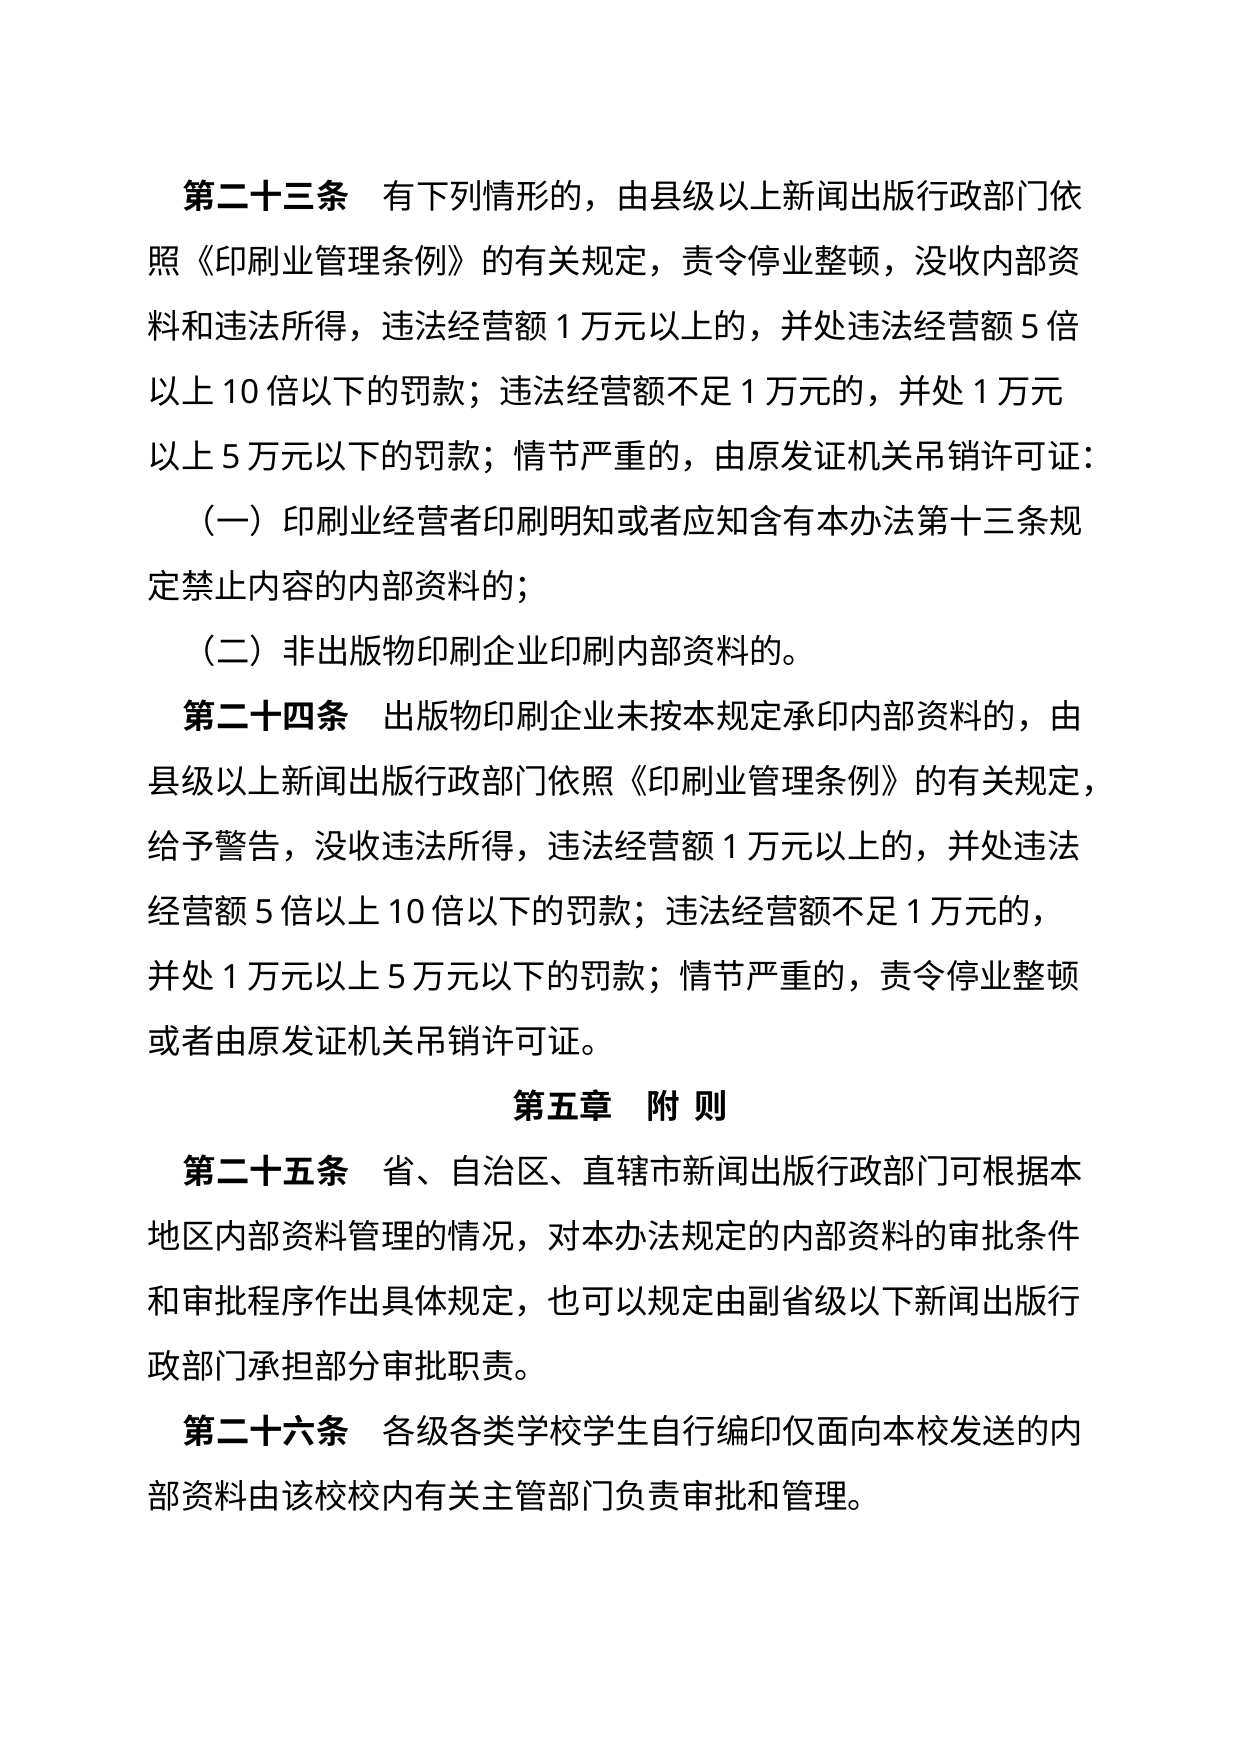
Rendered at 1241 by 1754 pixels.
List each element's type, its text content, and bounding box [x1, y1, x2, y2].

text 第五章 附 则 [148, 1072, 1092, 1137]
text （一）印刷业经营者印刷明知或者应知含有本办法第十三条规定禁止内容的内部资料的； [148, 487, 1092, 617]
text 第二十三条 有下列情形的，由县级以上新闻出版行政部门依照《印刷业管理条例》的有关规定，责令停业整顿，没收内部资料和违法所得，违法经营额1万元以上的，并处违法经营额5倍以上10倍以下的罚款；违法经营额不足1万元的，并处1万元以上5万元以下的罚款；情节严重的，由原发证机关吊销许可证： [148, 162, 1092, 487]
text 第二十六条 各级各类学校学生自行编印仅面向本校发送的内部资料由该校校内有关主管部门负责审批和管理。 [148, 1397, 1092, 1527]
text 第二十五条 省、自治区、直辖市新闻出版行政部门可根据本地区内部资料管理的情况，对本办法规定的内部资料的审批条件和审批程序作出具体规定，也可以规定由副省级以下新闻出版行政部门承担部分审批职责。 [148, 1137, 1092, 1397]
text （二）非出版物印刷企业印刷内部资料的。 [148, 617, 1092, 682]
text 第二十四条 出版物印刷企业未按本规定承印内部资料的，由县级以上新闻出版行政部门依照《印刷业管理条例》的有关规定，给予警告，没收违法所得，违法经营额1万元以上的，并处违法经营额5倍以上10倍以下的罚款；违法经营额不足1万元的，并处1万元以上5万元以下的罚款；情节严重的，责令停业整顿或者由原发证机关吊销许可证。 [148, 682, 1092, 1072]
